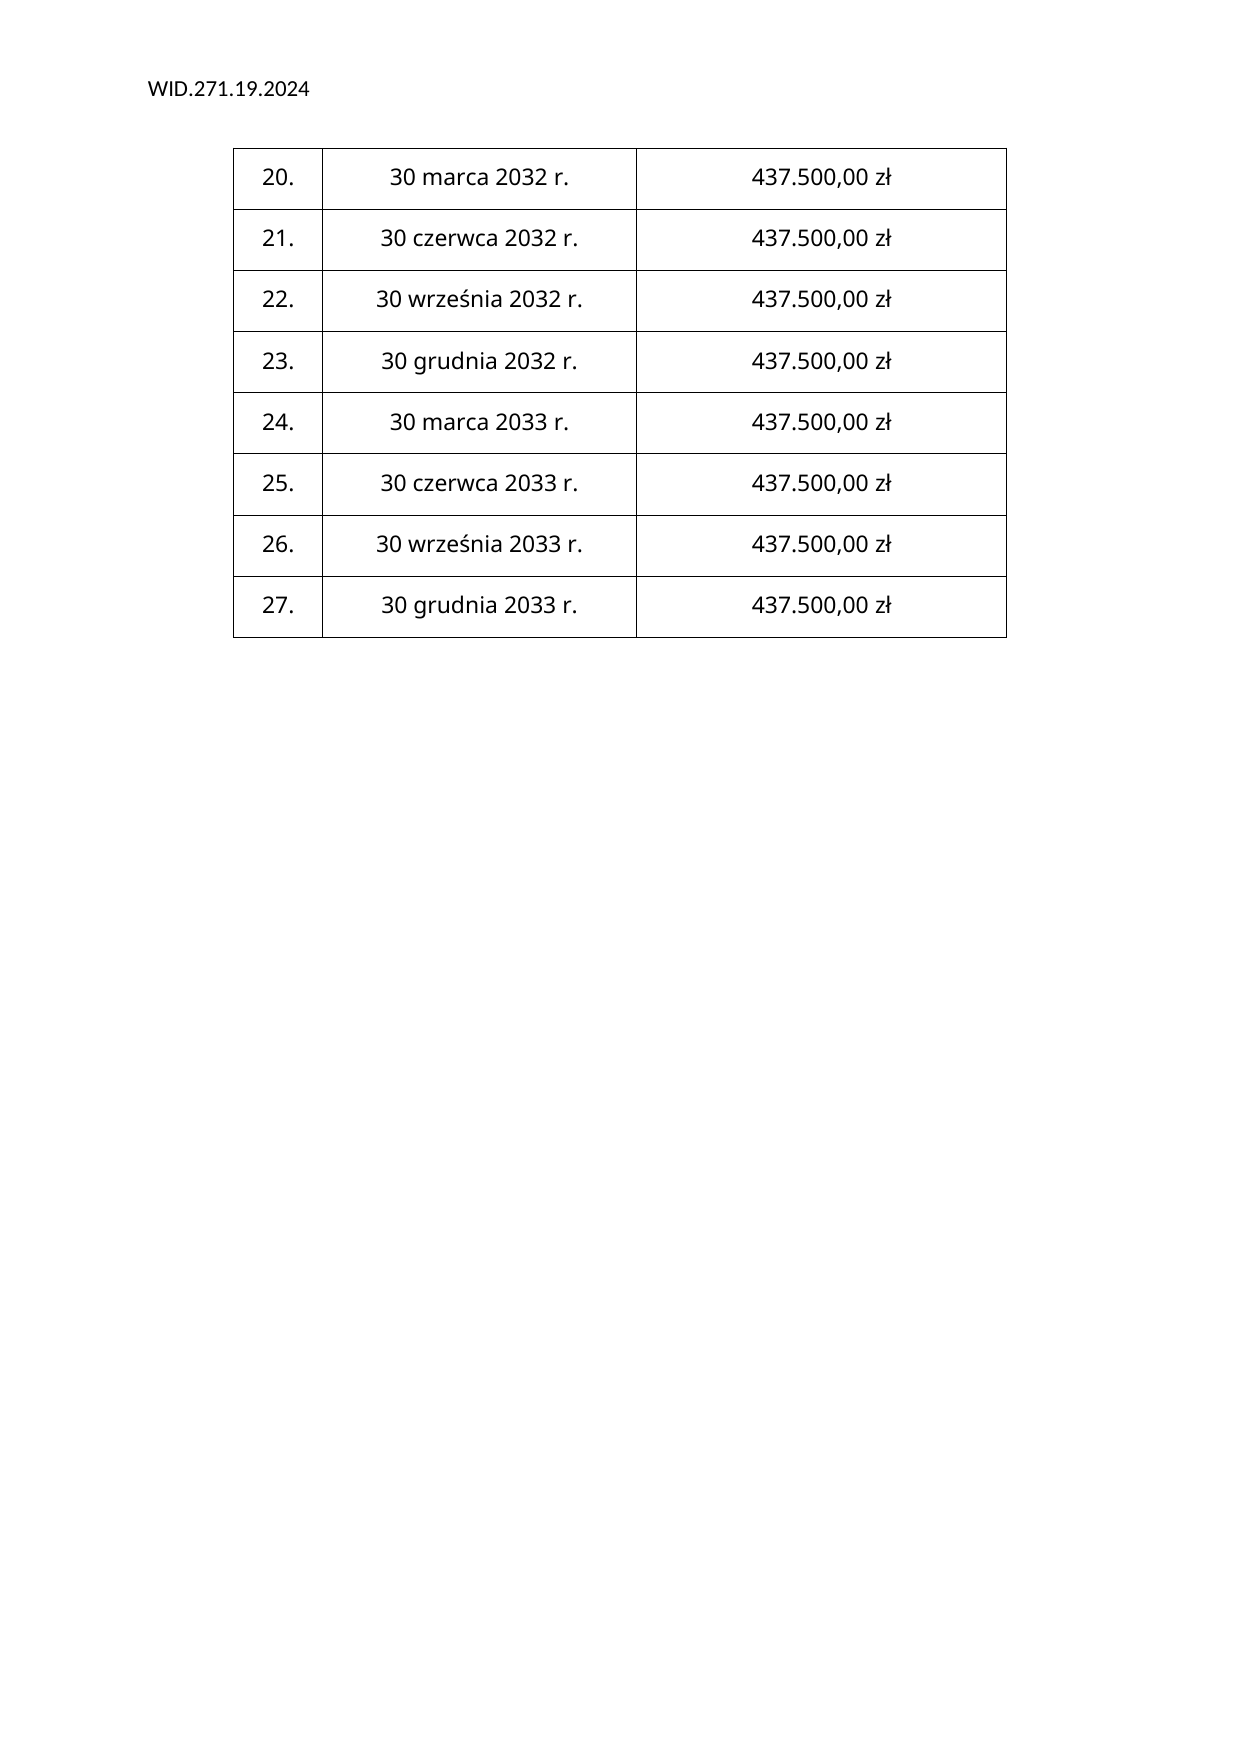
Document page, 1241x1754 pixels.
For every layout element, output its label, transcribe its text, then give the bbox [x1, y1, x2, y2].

table_cell 30 grudnia 2032 r. [323, 332, 636, 392]
table_cell 30 września 2033 r. [323, 516, 636, 576]
table_cell 437.500,00 zł [637, 332, 1006, 392]
table_cell 21. [234, 210, 322, 270]
table_cell 30 czerwca 2033 r. [323, 454, 636, 514]
table_cell 20. [234, 149, 322, 209]
table_cell 30 września 2032 r. [323, 271, 636, 331]
table_cell 30 marca 2032 r. [323, 149, 636, 209]
table_cell 23. [234, 332, 322, 392]
table_cell 437.500,00 zł [637, 516, 1006, 576]
table_cell 437.500,00 zł [637, 210, 1006, 270]
table_cell 30 czerwca 2032 r. [323, 210, 636, 270]
table_cell 22. [234, 271, 322, 331]
table_cell 30 marca 2033 r. [323, 393, 636, 453]
table_cell 437.500,00 zł [637, 393, 1006, 453]
table_cell 30 grudnia 2033 r. [323, 577, 636, 637]
table_cell 26. [234, 516, 322, 576]
table_cell 24. [234, 393, 322, 453]
table_cell 437.500,00 zł [637, 577, 1006, 637]
table_cell 437.500,00 zł [637, 271, 1006, 331]
table_cell 27. [234, 577, 322, 637]
table_cell 437.500,00 zł [637, 454, 1006, 514]
table_cell 25. [234, 454, 322, 514]
table_cell 437.500,00 zł [637, 149, 1006, 209]
